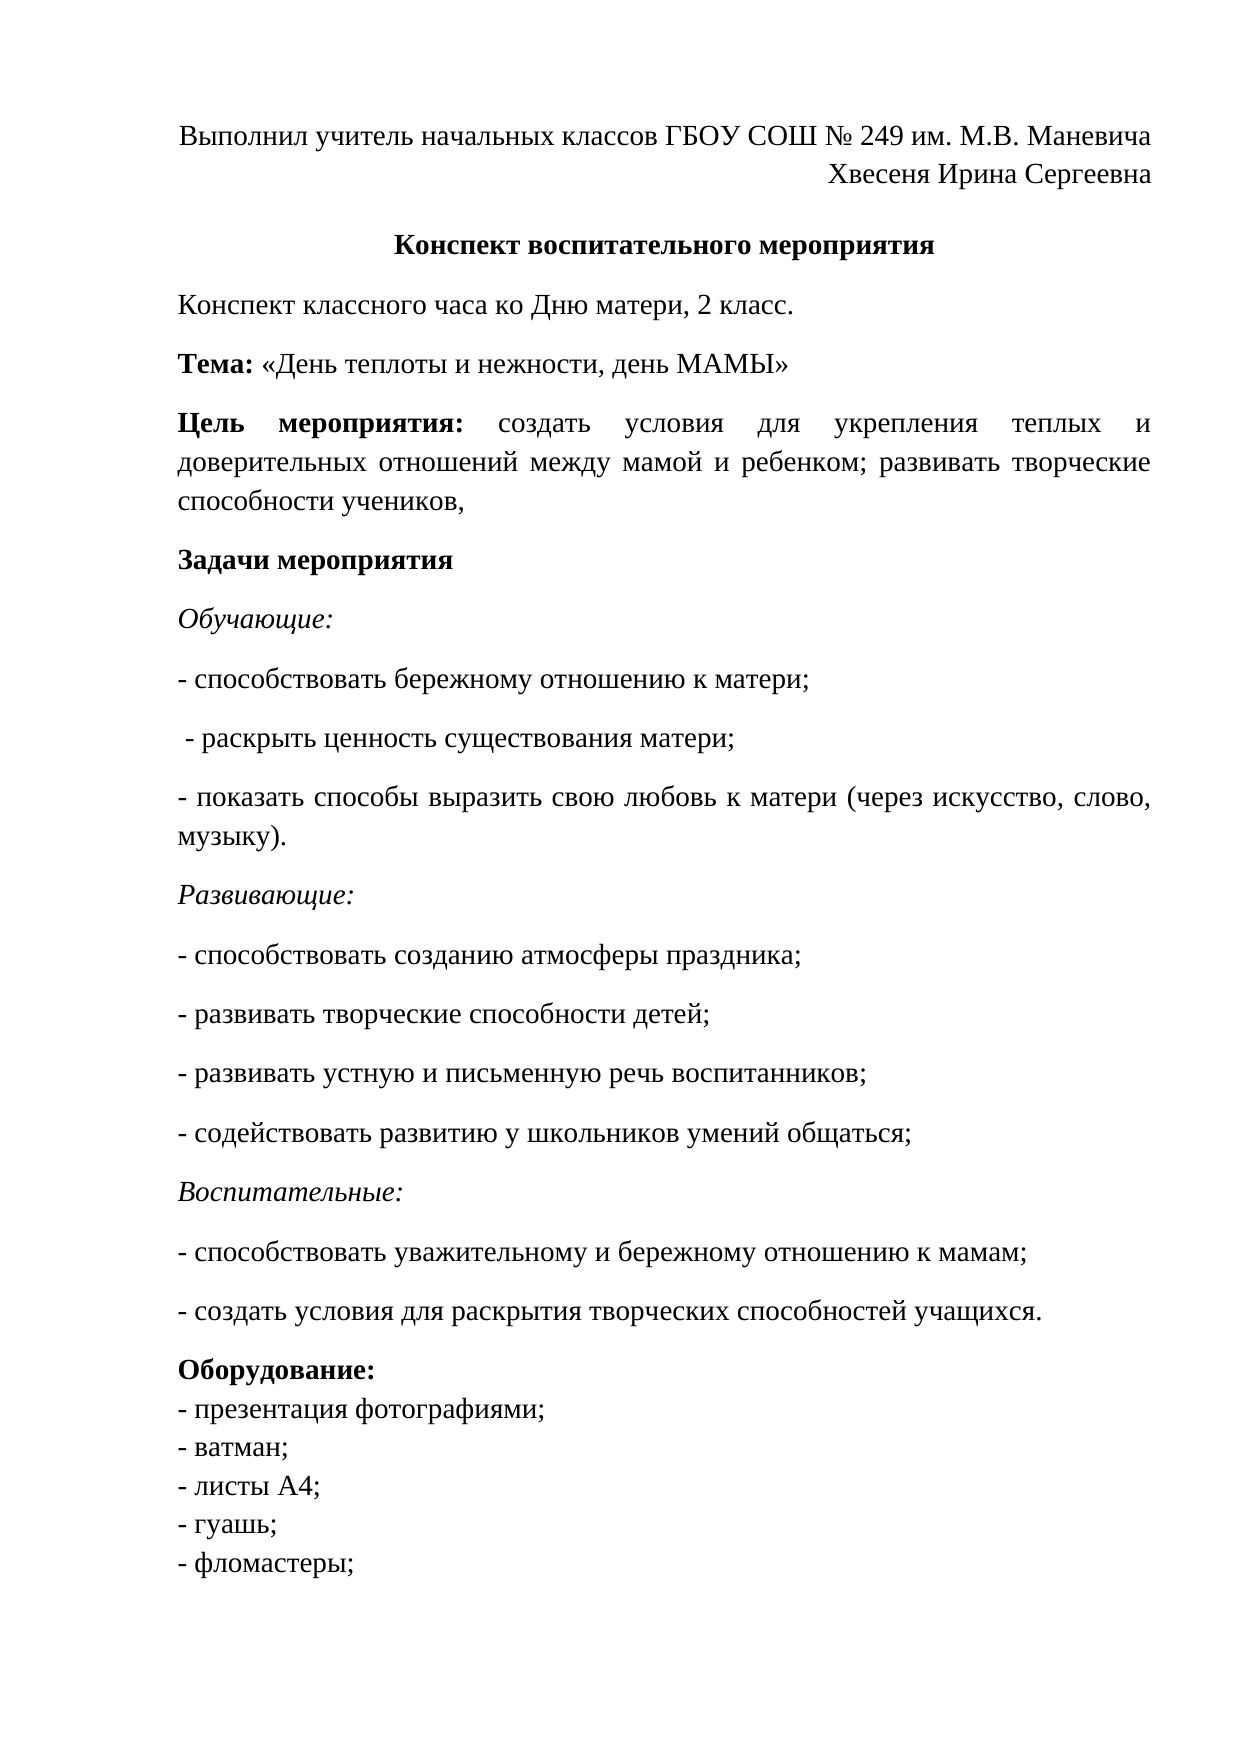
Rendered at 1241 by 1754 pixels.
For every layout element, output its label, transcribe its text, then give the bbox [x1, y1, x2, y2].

text - содействовать развитию у школьников умений общаться; [177, 1115, 1152, 1148]
text - развивать творческие способности детей; [177, 996, 1152, 1030]
text - способствовать бережному отношению к матери; [177, 661, 1152, 694]
text - создать условия для раскрытия творческих способностей учащихся. [177, 1293, 1152, 1327]
text Оборудование: [177, 1352, 1152, 1386]
text Тема: «День теплоты и нежности, день МАМЫ» [177, 346, 1152, 380]
text Развивающие: [177, 877, 1152, 911]
text - раскрыть ценность существования матери; [177, 720, 1152, 754]
text Хвесеня Ирина Сергеевна [177, 157, 1152, 190]
text - способствовать созданию атмосферы праздника; [177, 937, 1152, 970]
text - презентация фотографиями; [177, 1391, 1152, 1424]
text - гуашь; [177, 1507, 1152, 1540]
text - способствовать уважительному и бережному отношению к мамам; [177, 1234, 1152, 1267]
text - развивать устную и письменную речь воспитанников; [177, 1056, 1152, 1089]
text Конспект воспитательного мероприятия [177, 227, 1152, 261]
text Воспитательные: [177, 1174, 1152, 1208]
text Обучающие: [177, 601, 1152, 635]
text Конспект классного часа ко Дню матери, 2 класс. [177, 287, 1152, 320]
text Задачи мероприятия [177, 542, 1152, 576]
text - листы А4; [177, 1468, 1152, 1502]
text Выполнил учитель начальных классов ГБОУ СОШ № 249 им. М.В. Маневича [177, 118, 1152, 152]
text Цель мероприятия: создать условия для укрепления теплых и доверительных отношений между мамой и ребенком; развивать творческие способности учеников, [177, 406, 1152, 516]
text - фломастеры; [177, 1545, 1152, 1579]
text - ватман; [177, 1429, 1152, 1463]
text - показать способы выразить свою любовь к матери (через искусство, слово, музыку). [177, 779, 1152, 852]
